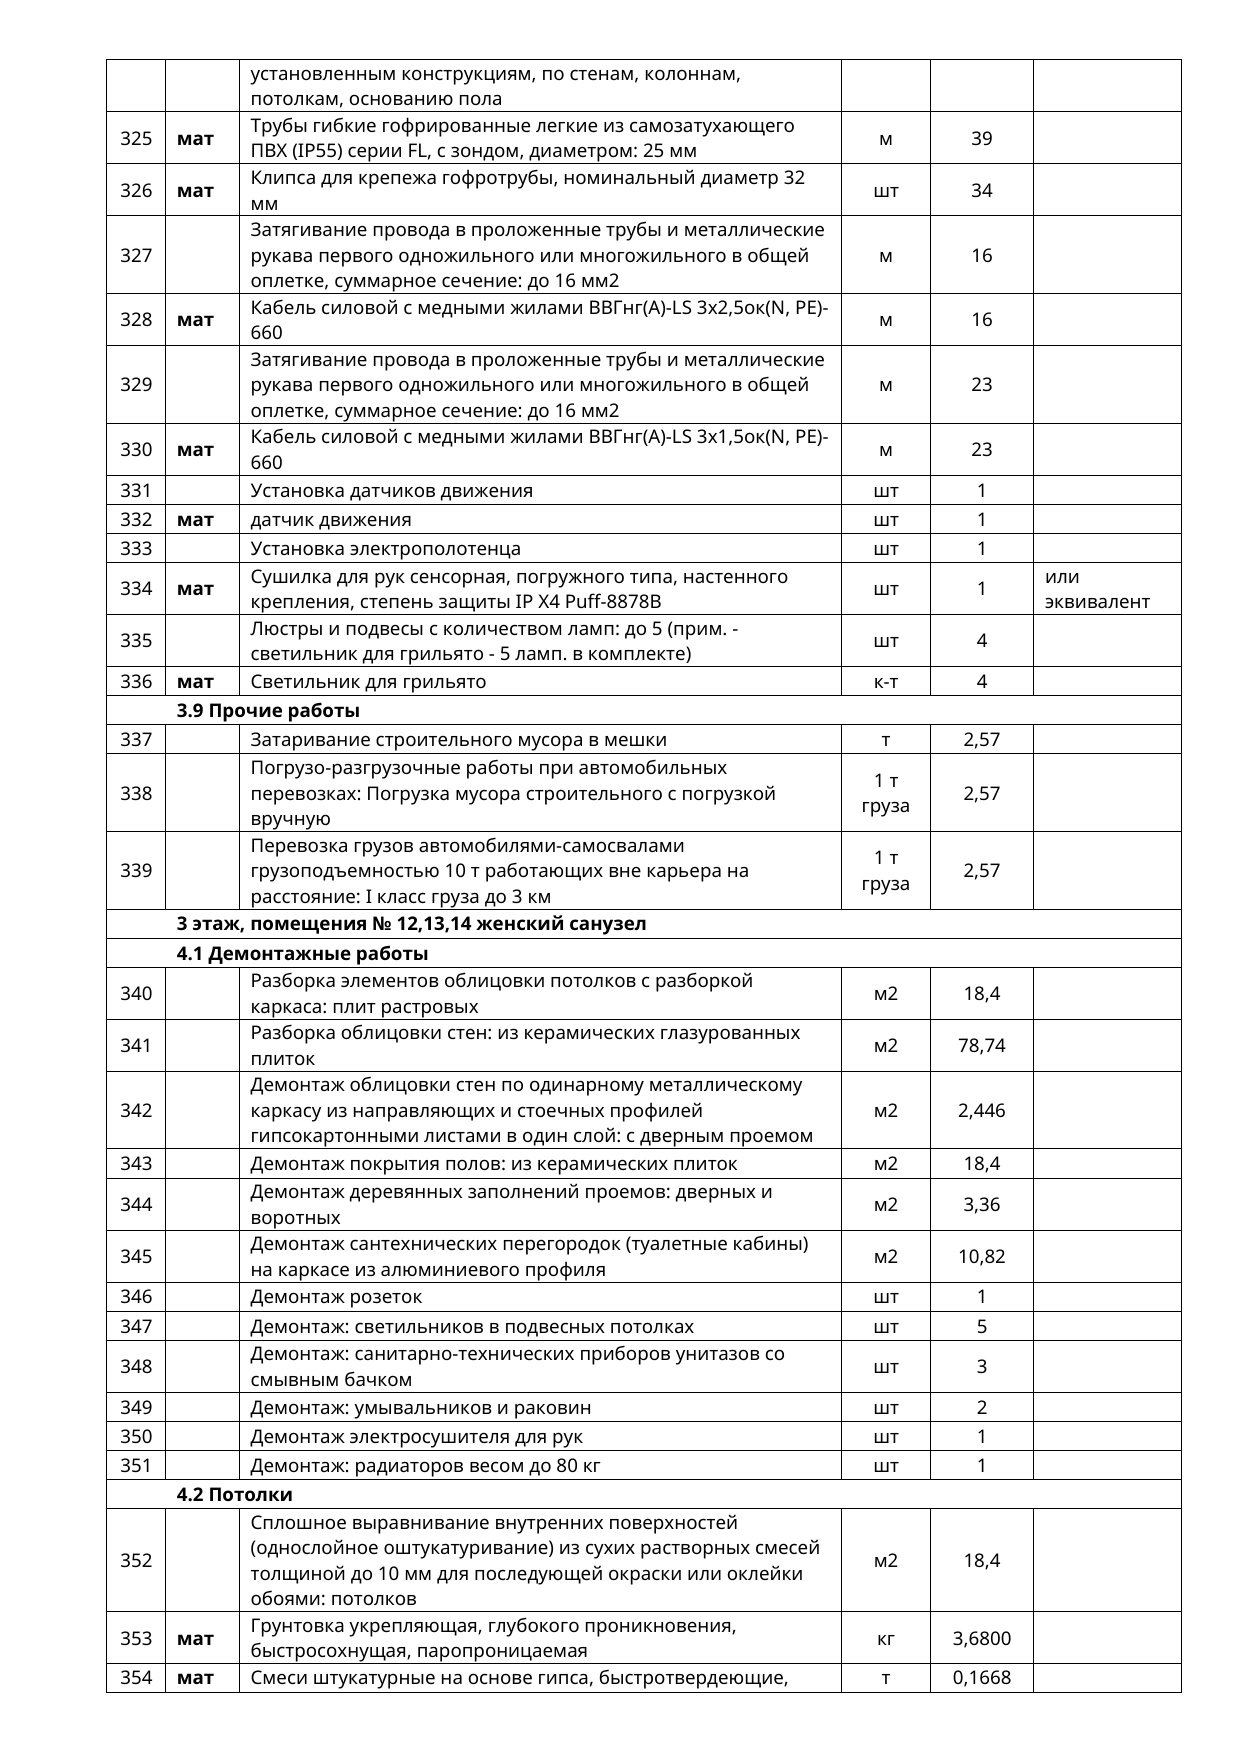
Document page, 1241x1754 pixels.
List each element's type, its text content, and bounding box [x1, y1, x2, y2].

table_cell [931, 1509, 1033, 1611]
table_cell Демонтаж покрытия полов: из керамических плиток [240, 1149, 841, 1177]
table_cell [1034, 346, 1181, 423]
table_cell Установка электрополотенца [240, 534, 841, 562]
table_cell 341 [107, 1020, 165, 1071]
table_cell 3.9 Прочие работы [165, 696, 842, 724]
table_cell Кабель силовой с медными жилами ВВГнг(A)-LS 3х1,5ок(N, PE)-660 [240, 424, 841, 475]
table_cell шт [842, 563, 930, 614]
table_cell мат [166, 112, 239, 163]
table_cell Демонтаж облицовки стен по одинарному металлическому каркасу из направляющих и стоечных профилей гипсокартонными листами в один слой: с дверным проемом [240, 1072, 841, 1148]
table_cell м2 [842, 1149, 930, 1177]
table_cell 330 [107, 424, 165, 475]
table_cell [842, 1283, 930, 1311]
table_cell 1 [931, 476, 1033, 504]
table_cell 1 [931, 534, 1033, 562]
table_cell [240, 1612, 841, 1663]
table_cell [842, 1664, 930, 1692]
table_cell 39 [931, 60, 1033, 111]
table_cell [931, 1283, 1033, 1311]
table_cell мат [166, 667, 239, 695]
table_cell 344 [107, 1179, 165, 1229]
table_cell м [842, 294, 930, 345]
table_cell Люстры и подвесы с количеством ламп: до 5 (прим. - светильник для грильято - 5 ламп. в комплекте) [240, 615, 841, 666]
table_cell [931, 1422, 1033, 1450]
table_cell [930, 910, 1033, 937]
table_cell 18,4 [931, 1149, 1033, 1177]
table_cell Сушилка для рук сенсорная, погружного типа, настенного крепления, степень защиты IP X4 Puff-8878В [240, 563, 841, 614]
table_cell [930, 696, 1033, 724]
table_cell 2,57 [931, 832, 1033, 908]
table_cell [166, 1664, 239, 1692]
table_cell шт [842, 476, 930, 504]
table_cell [166, 534, 239, 562]
table_cell [166, 1072, 239, 1148]
table_cell [166, 476, 239, 504]
table_cell м [842, 346, 930, 423]
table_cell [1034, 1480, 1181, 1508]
table_cell 337 [107, 725, 165, 753]
table_cell 338 [107, 754, 165, 831]
table_cell 343 [107, 1149, 165, 1177]
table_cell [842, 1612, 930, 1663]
table_cell м [842, 216, 930, 293]
table_cell Демонтаж розеток [240, 1283, 841, 1311]
table_cell 18,4 [931, 968, 1033, 1019]
table_cell [107, 696, 165, 724]
table_cell 2,57 [931, 754, 1033, 831]
table_cell мат [166, 294, 239, 345]
table_cell [1034, 696, 1181, 724]
table_cell [1034, 754, 1181, 831]
table_cell [107, 910, 165, 937]
table_cell 16 [931, 216, 1033, 293]
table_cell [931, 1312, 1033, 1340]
table_cell [1034, 534, 1181, 562]
table_cell Разборка облицовки стен: из керамических глазурованных плиток [240, 1020, 841, 1071]
table_cell [1034, 60, 1181, 111]
table_cell Разборка элементов облицовки потолков с разборкой каркаса: плит растровых [240, 968, 841, 1019]
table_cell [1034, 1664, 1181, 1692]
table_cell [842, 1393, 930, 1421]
table_cell [166, 754, 239, 831]
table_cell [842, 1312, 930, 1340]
table_cell шт [842, 164, 930, 215]
table_cell [1034, 1072, 1181, 1148]
table_cell Затягивание провода в проложенные трубы и металлические рукава первого одножильного или многожильного в общей оплетке, суммарное сечение: до 16 мм2 [240, 346, 841, 423]
table_cell Демонтаж сантехнических перегородок (туалетные кабины) на каркасе из алюминиевого профиля [240, 1231, 841, 1282]
table_cell 78,74 [931, 1020, 1033, 1071]
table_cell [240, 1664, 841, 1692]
table_cell [166, 615, 239, 666]
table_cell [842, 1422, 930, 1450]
table_cell шт [842, 505, 930, 533]
table_cell 331 [107, 476, 165, 504]
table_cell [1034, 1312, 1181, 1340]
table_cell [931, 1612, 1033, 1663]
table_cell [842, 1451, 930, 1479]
table_cell 342 [107, 1072, 165, 1148]
table_cell 23 [931, 346, 1033, 423]
table_cell 23 [931, 424, 1033, 475]
table_cell шт [842, 534, 930, 562]
table_cell мат [166, 505, 239, 533]
table_cell 336 [107, 667, 165, 695]
table_cell [1034, 424, 1181, 475]
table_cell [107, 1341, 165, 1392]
table_cell Трубы гибкие гофрированные легкие из самозатухающего ПВХ (IP55) серии FL, с зондом, диаметром: 25 мм [240, 112, 841, 163]
table_cell датчик движения [240, 505, 841, 533]
table_cell 4.1 Демонтажные работы [165, 939, 842, 967]
table_cell т [842, 725, 930, 753]
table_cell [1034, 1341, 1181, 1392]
table_cell 340 [107, 968, 165, 1019]
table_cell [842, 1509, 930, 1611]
table_cell м [842, 60, 930, 111]
table_cell 325 [107, 112, 165, 163]
table_cell [1034, 505, 1181, 533]
table_cell Затягивание провода в проложенные трубы и металлические рукава первого одножильного или многожильного в общей оплетке, суммарное сечение: до 16 мм2 [240, 216, 841, 293]
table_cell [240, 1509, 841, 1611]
table_cell [166, 1231, 239, 1282]
table_cell 3 этаж, помещения № 12,13,14 женский санузел [165, 910, 842, 937]
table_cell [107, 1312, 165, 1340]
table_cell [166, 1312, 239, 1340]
table_cell 329 [107, 346, 165, 423]
table_cell м [842, 424, 930, 475]
table_cell [1034, 112, 1181, 163]
table_cell Затаривание строительного мусора в мешки [240, 725, 841, 753]
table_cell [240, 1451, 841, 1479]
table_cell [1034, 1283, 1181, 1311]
table_cell [1034, 476, 1181, 504]
table_cell [1034, 294, 1181, 345]
table_cell 16 [931, 294, 1033, 345]
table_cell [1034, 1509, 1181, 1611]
table_cell 345 [107, 1231, 165, 1282]
table_cell 4 [931, 667, 1033, 695]
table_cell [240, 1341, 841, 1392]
table_cell 2,57 [931, 725, 1033, 753]
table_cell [240, 60, 841, 111]
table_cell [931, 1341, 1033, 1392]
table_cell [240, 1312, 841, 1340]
table_cell [1034, 832, 1181, 908]
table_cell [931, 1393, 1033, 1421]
table_cell Светильник для грильято [240, 667, 841, 695]
table_cell 34 [931, 164, 1033, 215]
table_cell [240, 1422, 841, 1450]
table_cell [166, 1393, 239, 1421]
table_cell м2 [842, 1179, 930, 1229]
table_cell 39 [931, 112, 1033, 163]
table_cell 1 т груза [842, 832, 930, 908]
table_cell 346 [107, 1283, 165, 1311]
table_cell или эквивалент [1034, 563, 1181, 614]
table_cell [1034, 164, 1181, 215]
table_cell шт [842, 615, 930, 666]
table_cell [166, 346, 239, 423]
table_cell [1034, 1020, 1181, 1071]
table_cell [166, 832, 239, 908]
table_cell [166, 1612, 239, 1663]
table_cell [1034, 939, 1181, 967]
table_cell [1034, 725, 1181, 753]
table_cell 335 [107, 615, 165, 666]
table_cell Установка датчиков движения [240, 476, 841, 504]
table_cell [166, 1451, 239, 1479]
table_cell 332 [107, 505, 165, 533]
table_cell [1034, 1231, 1181, 1282]
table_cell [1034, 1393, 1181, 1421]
table_cell м [842, 112, 930, 163]
table_cell 3,36 [931, 1179, 1033, 1229]
table_cell [842, 910, 930, 937]
table_cell [166, 968, 239, 1019]
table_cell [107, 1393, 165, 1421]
table_cell к-т [842, 667, 930, 695]
table_cell м2 [842, 1231, 930, 1282]
table_cell Погрузо-разгрузочные работы при автомобильных перевозках: Погрузка мусора строительного с погрузкой вручную [240, 754, 841, 831]
table_cell [1034, 216, 1181, 293]
table_cell м2 [842, 1072, 930, 1148]
table_cell 1 [931, 505, 1033, 533]
table_cell [842, 696, 930, 724]
table_cell 326 [107, 164, 165, 215]
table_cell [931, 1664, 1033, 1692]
table_cell [1034, 910, 1181, 937]
table_cell 1 [931, 563, 1033, 614]
table_cell [842, 939, 930, 967]
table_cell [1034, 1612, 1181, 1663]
table_cell [1034, 1179, 1181, 1229]
table_cell мат [166, 424, 239, 475]
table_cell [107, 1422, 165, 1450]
table_cell [166, 1149, 239, 1177]
table_cell [1034, 1149, 1181, 1177]
table_cell [166, 1179, 239, 1229]
table_cell [166, 60, 239, 111]
table_cell мат [166, 563, 239, 614]
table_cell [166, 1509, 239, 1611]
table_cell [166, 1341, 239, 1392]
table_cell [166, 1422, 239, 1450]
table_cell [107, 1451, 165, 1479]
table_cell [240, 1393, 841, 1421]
table_cell [107, 939, 165, 967]
table_cell 10,82 [931, 1231, 1033, 1282]
table_cell 339 [107, 832, 165, 908]
table_cell 327 [107, 216, 165, 293]
table_cell [166, 216, 239, 293]
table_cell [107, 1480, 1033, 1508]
table_cell [166, 725, 239, 753]
table_cell м2 [842, 968, 930, 1019]
table_cell 333 [107, 534, 165, 562]
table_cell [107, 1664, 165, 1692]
table_cell 324 [107, 60, 165, 111]
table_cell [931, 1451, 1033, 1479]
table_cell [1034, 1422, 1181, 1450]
table_cell 2,446 [931, 1072, 1033, 1148]
table_cell Кабель силовой с медными жилами ВВГнг(A)-LS 3х2,5ок(N, PE)-660 [240, 294, 841, 345]
table_cell [930, 939, 1033, 967]
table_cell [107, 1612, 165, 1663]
table_cell [1034, 968, 1181, 1019]
table_cell [166, 1283, 239, 1311]
table_cell [166, 1020, 239, 1071]
table_cell 334 [107, 563, 165, 614]
table_cell [1034, 615, 1181, 666]
table_cell 328 [107, 294, 165, 345]
table_cell Клипса для крепежа гофротрубы, номинальный диаметр 32 мм [240, 164, 841, 215]
table_cell Демонтаж деревянных заполнений проемов: дверных и воротных [240, 1179, 841, 1229]
table_cell Перевозка грузов автомобилями-самосвалами грузоподъемностью 10 т работающих вне карьера на расстояние: I класс груза до 3 км [240, 832, 841, 908]
table_cell 1 т груза [842, 754, 930, 831]
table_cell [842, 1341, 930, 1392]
table_cell 4 [931, 615, 1033, 666]
table_cell мат [166, 164, 239, 215]
table_cell [1034, 667, 1181, 695]
table_cell м2 [842, 1020, 930, 1071]
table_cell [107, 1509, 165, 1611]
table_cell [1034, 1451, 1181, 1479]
